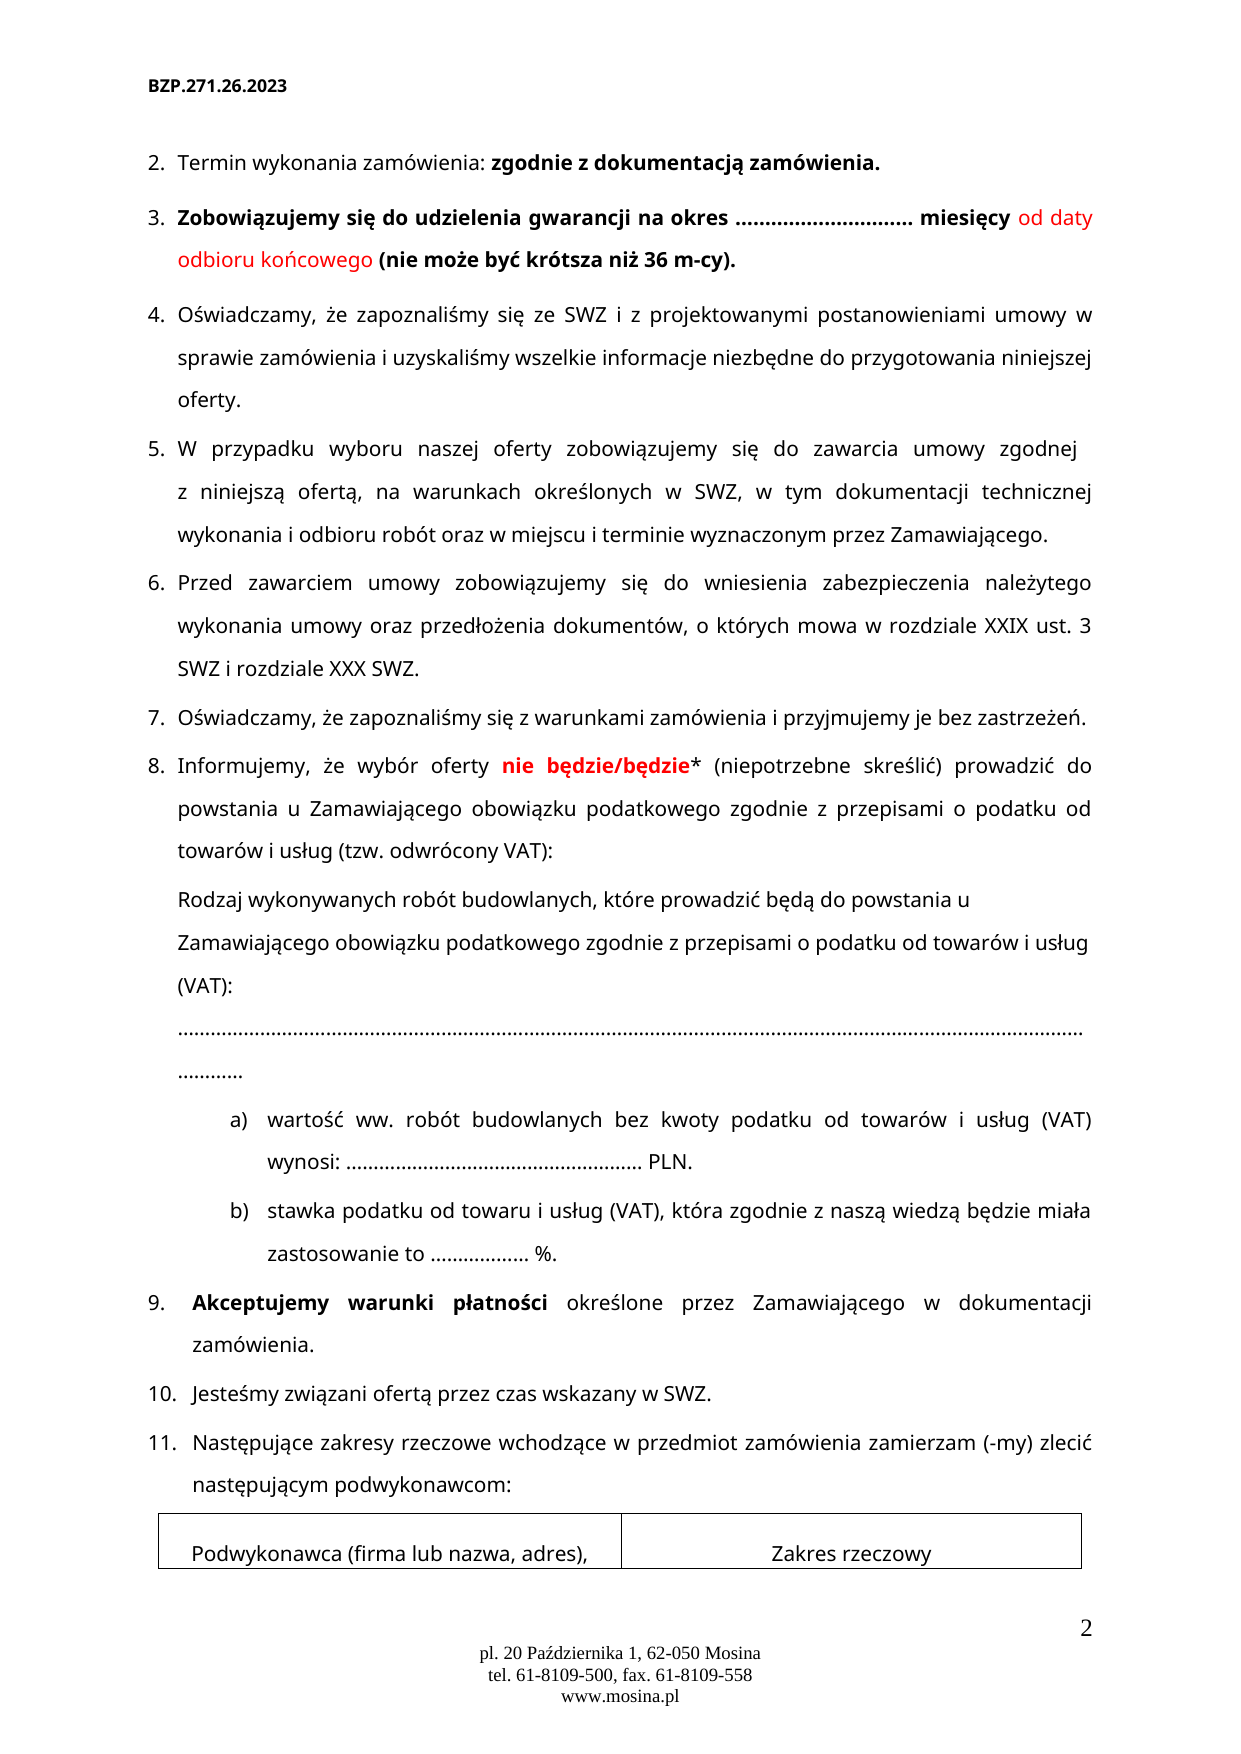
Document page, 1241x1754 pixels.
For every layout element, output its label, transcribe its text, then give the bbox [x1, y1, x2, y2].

list Oświadczamy, że zapoznaliśmy się ze SWZ i z projektowanymi postanowieniami umowy w sprawie zamówienia i uzyskaliśmy wszelkie informacje niezbędne do przygotowania niniejszej oferty. [148, 300, 1093, 414]
text Rodzaj wykonywanych robót budowlanych, które prowadzić będą do powstania u Zamawiającego obowiązku podatkowego zgodnie z przepisami o podatku od towarów i usług (VAT): …………………………………………………………………………………………………………………………………………………………… [177, 886, 1093, 1084]
list Oświadczamy, że zapoznaliśmy się z warunkami zamówienia i przyjmujemy je bez zastrzeżeń. [148, 703, 1093, 731]
table_header Zakres rzeczowy [622, 1514, 1081, 1568]
list Zobowiązujemy się do udzielenia gwarancji na okres ………………………… miesięcy od daty odbioru końcowego (nie może być krótsza niż 36 m-cy). [148, 203, 1093, 274]
list stawka podatku od towaru i usług (VAT), która zgodnie z naszą wiedzą będzie miała zastosowanie to ……………… %. [229, 1196, 1093, 1267]
list Następujące zakresy rzeczowe wchodzące w przedmiot zamówienia zamierzam (-my) zlecić następującym podwykonawcom: [148, 1428, 1093, 1499]
list Informujemy, że wybór oferty nie będzie/będzie* (niepotrzebne skreślić) prowadzić do powstania u Zamawiającego obowiązku podatkowego zgodnie z przepisami o podatku od towarów i usług (tzw. odwrócony VAT): [148, 751, 1093, 865]
list Przed zawarciem umowy zobowiązujemy się do wniesienia zabezpieczenia należytego wykonania umowy oraz przedłożenia dokumentów, o których mowa w rozdziale XXIX ust. 3 SWZ i rozdziale XXX SWZ. [148, 568, 1093, 682]
list Jesteśmy związani ofertą przez czas wskazany w SWZ. [148, 1379, 1093, 1408]
list W przypadku wyboru naszej oferty zobowiązujemy się do zawarcia umowy zgodnej z niniejszą ofertą, na warunkach określonych w SWZ, w tym dokumentacji technicznej wykonania i odbioru robót oraz w miejscu i terminie wyznaczonym przez Zamawiającego. [148, 434, 1093, 548]
list wartość ww. robót budowlanych bez kwoty podatku od towarów i usług (VAT) wynosi: ……………………………………………… PLN. [229, 1105, 1093, 1176]
list Akceptujemy warunki płatności określone przez Zamawiającego w dokumentacji zamówienia. [148, 1288, 1093, 1359]
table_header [159, 1514, 621, 1568]
list Termin wykonania zamówienia: zgodnie z dokumentacją zamówienia. [148, 148, 1093, 176]
